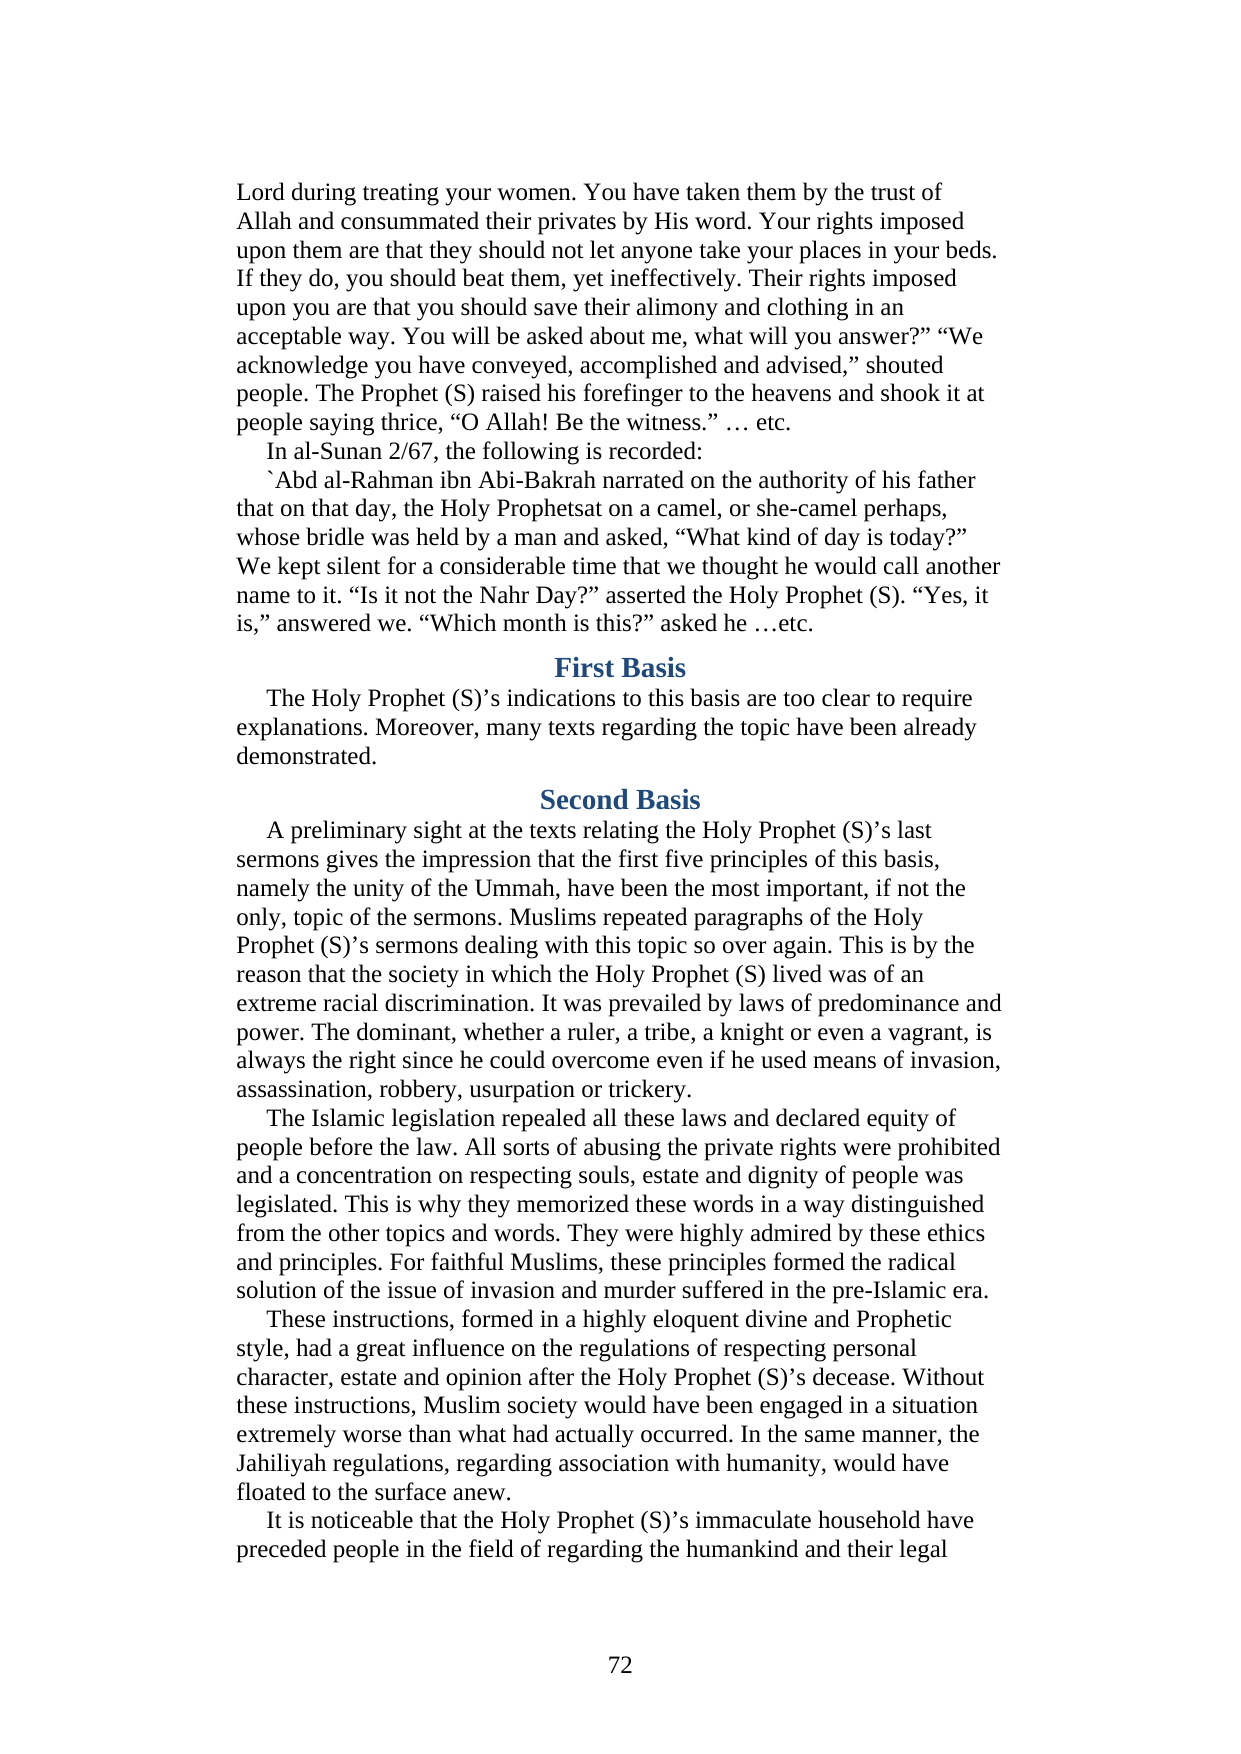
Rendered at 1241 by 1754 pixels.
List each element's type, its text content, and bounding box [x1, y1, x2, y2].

text A preliminary sight at the texts relating the Holy Prophet (S)’s last sermons gives the impression that the first five principles of this basis, namely the unity of the Ummah, have been the most important, if not the only, topic of the sermons. Muslims repeated paragraphs of the Holy Prophet (S)’s sermons dealing with this topic so over again. This is by the reason that the society in which the Holy Prophet (S) lived was of an extreme racial discrimination. It was prevailed by laws of predominance and power. The dominant, whether a ruler, a tribe, a knight or even a vagrant, is always the right since he could overcome even if he used means of invasion, assassination, robbery, usurpation or trickery. [236, 816, 1004, 1103]
text The Islamic legislation repealed all these laws and declared equity of people before the law. All sorts of abusing the private rights were prohibited and a concentration on respecting souls, estate and dignity of people was legislated. This is why they memorized these words in a way distinguished from the other topics and words. They were highly admired by these ethics and principles. For faithful Muslims, these principles formed the radical solution of the issue of invasion and murder suffered in the pre-Islamic era. [236, 1103, 1004, 1304]
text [236, 1506, 1004, 1563]
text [236, 177, 1004, 436]
text These instructions, formed in a highly eloquent divine and Prophetic style, had a great influence on the regulations of respecting personal character, estate and opinion after the Holy Prophet (S)’s decease. Without these instructions, Muslim society would have been engaged in a situation extremely worse than what had actually occurred. In the same manner, the Jahiliyah regulations, regarding association with humanity, would have floated to the surface anew. [236, 1304, 1004, 1506]
text The Holy Prophet (S)’s indications to this basis are too clear to require explanations. Moreover, many texts regarding the topic have been already demonstrated. [236, 683, 1004, 769]
subtitle First Basis [236, 650, 1004, 683]
text `Abd al-Rahman ibn Abi-Bakrah narrated on the authority of his father that on that day, the Holy Prophetsat on a camel, or she-camel perhaps, whose bridle was held by a man and asked, “What kind of day is today?” We kept silent for a considerable time that we thought he would call another name to it. “Is it not the Nahr Day?” asserted the Holy Prophet (S). “Yes, it is,” answered we. “Which month is this?” asked he …etc. [236, 465, 1004, 637]
text In al-Sunan 2/67, the following is recorded: [236, 436, 1004, 465]
subtitle Second Basis [236, 782, 1004, 816]
